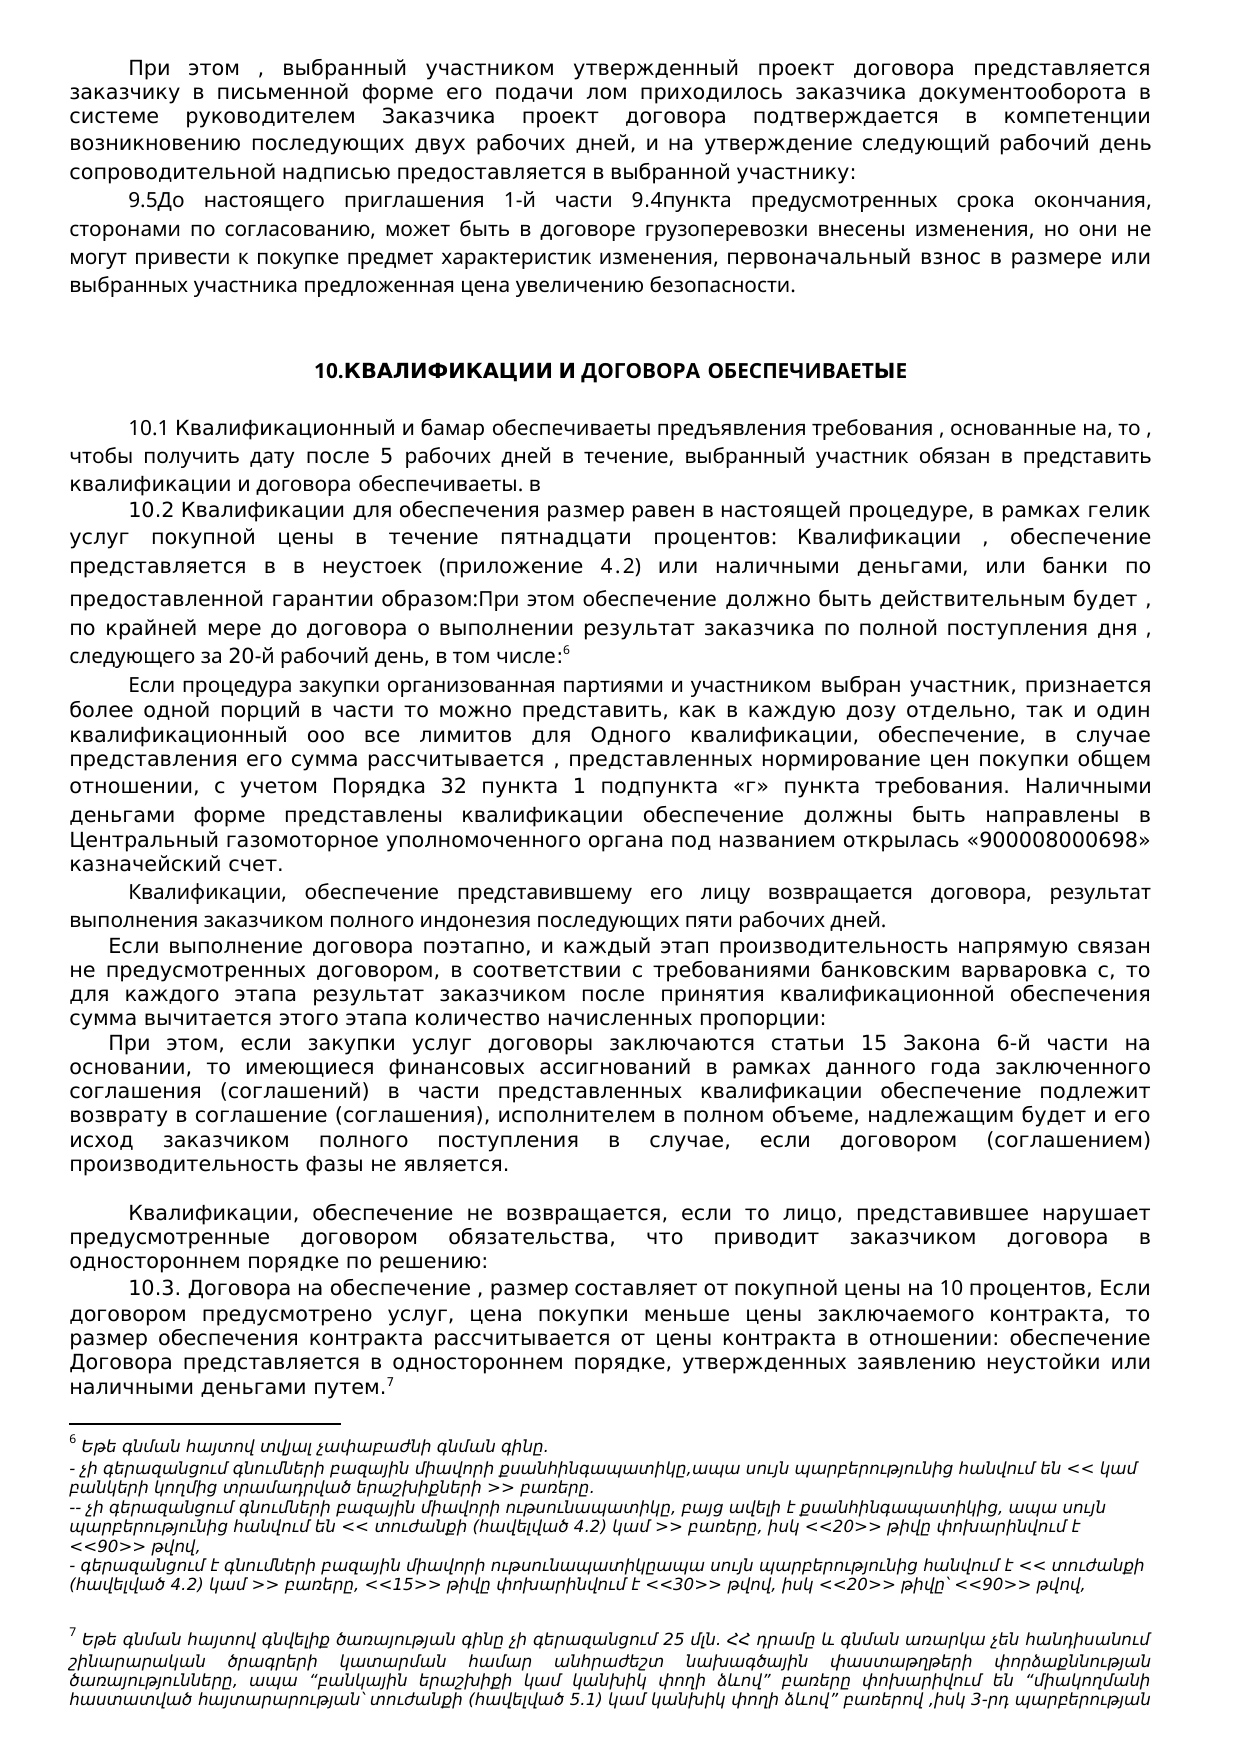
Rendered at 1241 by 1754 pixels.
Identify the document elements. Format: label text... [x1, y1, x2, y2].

text При этом, если закупки услуг договоры заключаются статьи 15 Закона 6-й части на основании, то имеющиеся финансовых ассигнований в рамках данного года заключенного соглашения (соглашений) в части представленных квалификации обеспечение подлежит возврату в соглашение (соглашения), исполнителем в полном объеме, надлежащим будет и его исход заказчиком полного поступления в случае, если договором (соглашением) производительность фазы не является. [69, 1031, 1152, 1176]
text 9.5До настоящего приглашения 1-й части 9.4пункта предусмотренных срока окончания, сторонами по согласованию, может быть в договоре грузоперевозки внесены изменения, но они не могут привести к покупке предмет характеристик изменения, первоначальный взнос в размере или выбранных участника предложенная цена увеличению безопасности. [69, 185, 1152, 299]
text 10.2 Квалификации для обеспечения размер равен в настоящей процедуре, в рамках гелик услуг покупной цены в течение пятнадцати процентов: Квалификации , обеспечение представляется в в неустоек (приложение 4․2) или наличными деньгами, или банки по предоставленной гарантии образом:При этом обеспечение должно быть действительным будет , по крайней мере до договора о выполнении результат заказчика по полной поступления дня , следующего за 20-й рабочий день, в том числе: [69, 498, 1152, 670]
text 10.КВАЛИФИКАЦИИ И ДОГОВОРА ОБЕСПЕЧИВАЕТЫЕ [69, 356, 1152, 384]
text 10.1 Квалификационный и бамар обеспечиваеты предъявления требования , основанные на, то , чтобы получить дату после 5 рабочих дней в течение, выбранный участник обязан в представить квалификации и договора обеспечиваеты. в [69, 413, 1152, 498]
text Если выполнение договора поэтапно, и каждый этап производительность напрямую связан не предусмотренных договором, в соответствии с требованиями банковским варваровка с, то для каждого этапа результат заказчиком после принятия квалификационной обеспечения сумма вычитается этого этапа количество начисленных пропорции: [69, 934, 1152, 1031]
text Квалификации, обеспечение представившему его лицу возвращается договора, результат выполнения заказчиком полного индонезия последующих пяти рабочих дней. [69, 877, 1152, 934]
text 10.3. Договора на обеспечение , размер составляет от покупной цены на 10 процентов, Если договором предусмотрено услуг, цена покупки меньше цены заключаемого контракта, то размер обеспечения контракта рассчитывается от цены контракта в отношении: обеспечение Договора представляется в одностороннем порядке, утвержденных заявлению неустойки или наличными деньгами путем. [69, 1273, 1152, 1399]
text Квалификации, обеспечение не возвращается, если то лицо, представившее нарушает предусмотренные договором обязательства, что приводит заказчиком договора в одностороннем порядке по решению: [69, 1201, 1152, 1273]
text При этом , выбранный участником утвержденный проект договора представляется заказчику в письменной форме его подачи лом приходилось заказчика документооборота в системе руководителем Заказчика проект договора подтверждается в компетенции возникновению последующих двух рабочих дней, и на утверждение следующий рабочий день сопроводительной надписью предоставляется в выбранной участнику: [69, 56, 1152, 185]
text Если процедура закупки организованная партиями и участником выбран участник, признается более одной порций в части то можно представить, как в каждую дозу отдельно, так и один квалификационный ооо все лимитов для Одного квалификации, обеспечение, в случае представления его сумма рассчитывается , представленных нормирование цен покупки общем отношении, с учетом Порядка 32 пункта 1 подпункта «г» пункта требования. Наличными деньгами форме представлены квалификации обеспечение должны быть направлены в Центральный газомоторное уполномоченного органа под названием открылась «900008000698» казначейский счет. [69, 670, 1152, 877]
